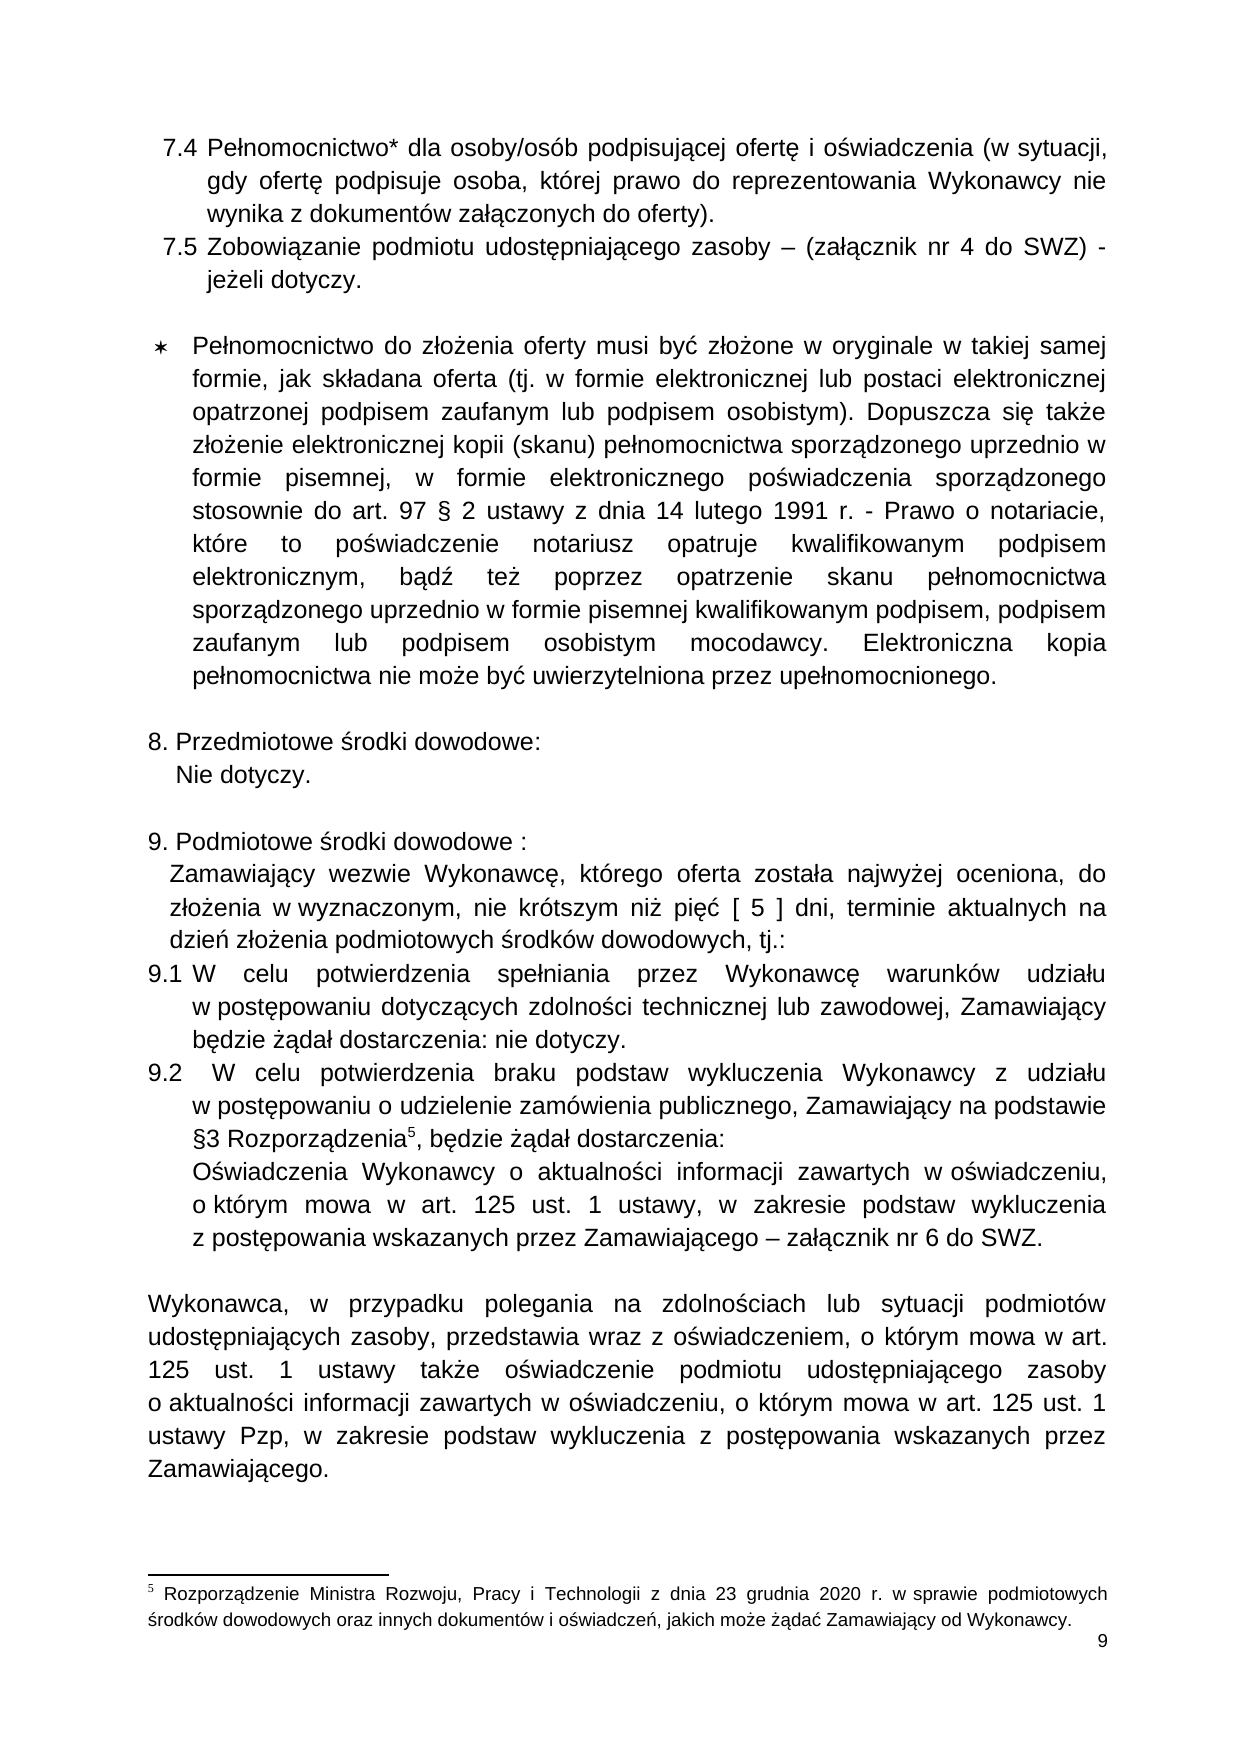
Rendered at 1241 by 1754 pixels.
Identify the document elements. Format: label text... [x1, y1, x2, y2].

list Oświadczenia Wykonawcy o aktualności informacji zawartych w oświadczeniu, o którym mowa w art. 125 ust. 1 ustawy, w zakresie podstaw wykluczenia z postępowania wskazanych przez Zamawiającego – załącznik nr 6 do SWZ. [192, 1157, 1107, 1251]
list Pełnomocnictwo do złożenia oferty musi być złożone w oryginale w takiej samej formie, jak składana oferta (tj. w formie elektronicznej lub postaci elektronicznej opatrzonej podpisem zaufanym lub podpisem osobistym). Dopuszcza się także złożenie elektronicznej kopii (skanu) pełnomocnictwa sporządzonego uprzednio w formie pisemnej, w formie elektronicznego poświadczenia sporządzonego stosownie do art. 97 § 2 ustawy z dnia 14 lutego 1991 r. - Prawo o notariacie, które to poświadczenie notariusz opatruje kwalifikowanym podpisem elektronicznym, bądź też poprzez opatrzenie skanu pełnomocnictwa sporządzonego uprzednio w formie pisemnej kwalifikowanym podpisem, podpisem zaufanym lub podpisem osobistym mocodawcy. Elektroniczna kopia pełnomocnictwa nie może być uwierzytelniona przez upełnomocnionego. [154, 331, 1107, 690]
list Pełnomocnictwo* dla osoby/osób podpisującej ofertę i oświadczenia (w sytuacji, gdy ofertę podpisuje osoba, której prawo do reprezentowania Wykonawcy nie wynika z dokumentów załączonych do oferty). [162, 133, 1107, 228]
list W celu potwierdzenia spełniania przez Wykonawcę warunków udziału w postępowaniu dotyczących zdolności technicznej lub zawodowej, Zamawiający będzie żądał dostarczenia: nie dotyczy. [148, 958, 1107, 1053]
list W celu potwierdzenia braku podstaw wykluczenia Wykonawcy z udziału w postępowaniu o udzielenie zamówienia publicznego, Zamawiający na podstawie §3 Rozporządzenia, będzie żądał dostarczenia: [148, 1058, 1107, 1152]
text Zamawiający wezwie Wykonawcę, którego oferta została najwyżej oceniona, do złożenia w wyznaczonym, nie krótszym niż pięć [ 5 ] dni, terminie aktualnych na dzień złożenia podmiotowych środków dowodowych, tj.: [169, 859, 1107, 954]
subtitle 8. Przedmiotowe środki dowodowe: [148, 727, 1107, 756]
text Nie dotyczy. [148, 760, 1107, 789]
list Zobowiązanie podmiotu udostępniającego zasoby – (załącznik nr 4 do SWZ) - jeżeli dotyczy. [162, 232, 1107, 294]
subtitle 9. Podmiotowe środki dowodowe : [148, 826, 1107, 855]
text Wykonawca, w przypadku polegania na zdolnościach lub sytuacji podmiotów udostępniających zasoby, przedstawia wraz z oświadczeniem, o którym mowa w art. 125 ust. 1 ustawy także oświadczenie podmiotu udostępniającego zasoby o aktualności informacji zawartych w oświadczeniu, o którym mowa w art. 125 ust. 1 ustawy Pzp, w zakresie podstaw wykluczenia z postępowania wskazanych przez Zamawiającego. [148, 1289, 1107, 1483]
